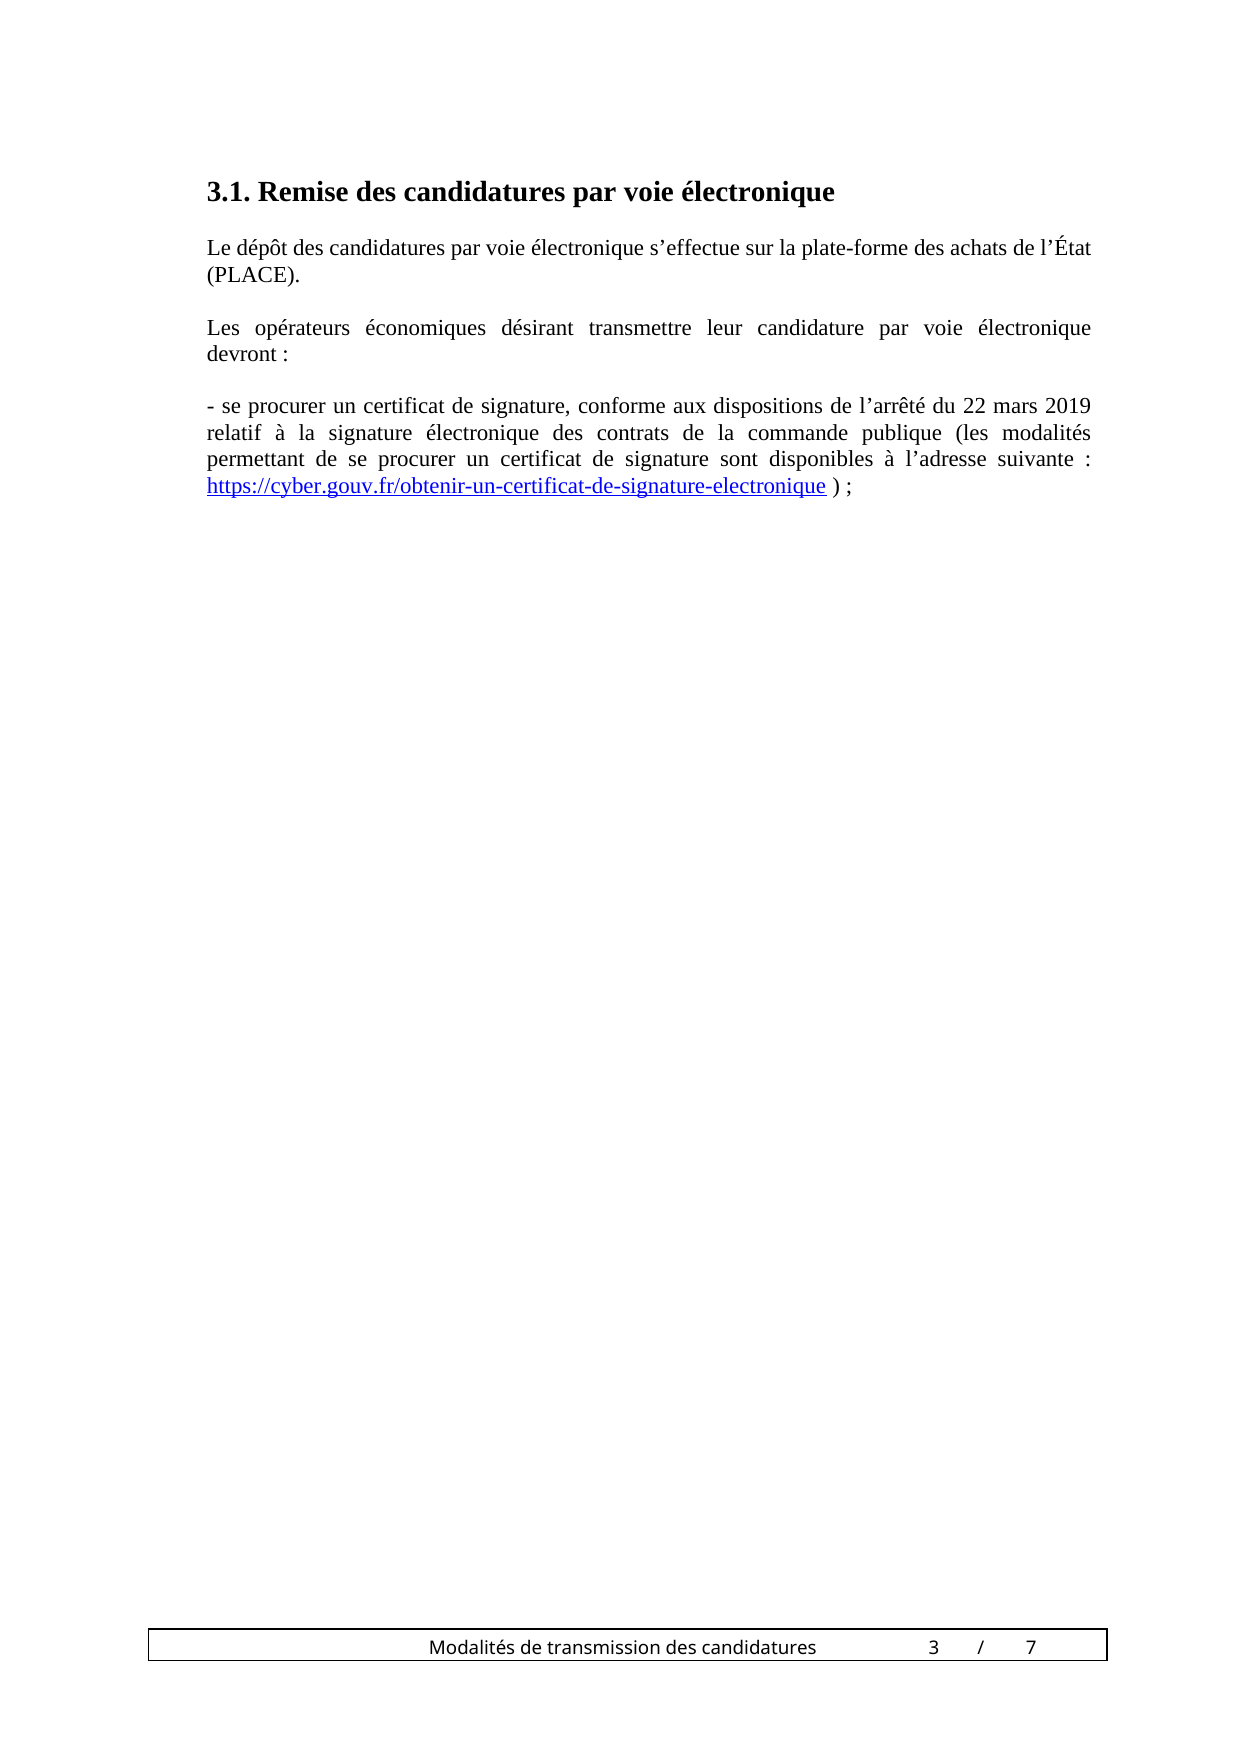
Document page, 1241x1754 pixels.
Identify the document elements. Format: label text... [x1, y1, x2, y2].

text 3.1. Remise des candidatures par voie électronique [207, 174, 1093, 208]
text Le dépôt des candidatures par voie électronique s’effectue sur la plate-forme des achats de l’État (PLACE). [207, 234, 1093, 287]
text - se procurer un certificat de signature, conforme aux dispositions de l’arrêté du 22 mars 2019 relatif à la signature électronique des contrats de la commande publique (les modalités permettant de se procurer un certificat de signature sont disponibles à l’adresse suivante : https://cyber.gouv.fr/obtenir-un-certificat-de-signature-electronique ) ; [207, 393, 1093, 498]
text Les opérateurs économiques désirant transmettre leur candidature par voie électronique devront : [207, 313, 1093, 366]
